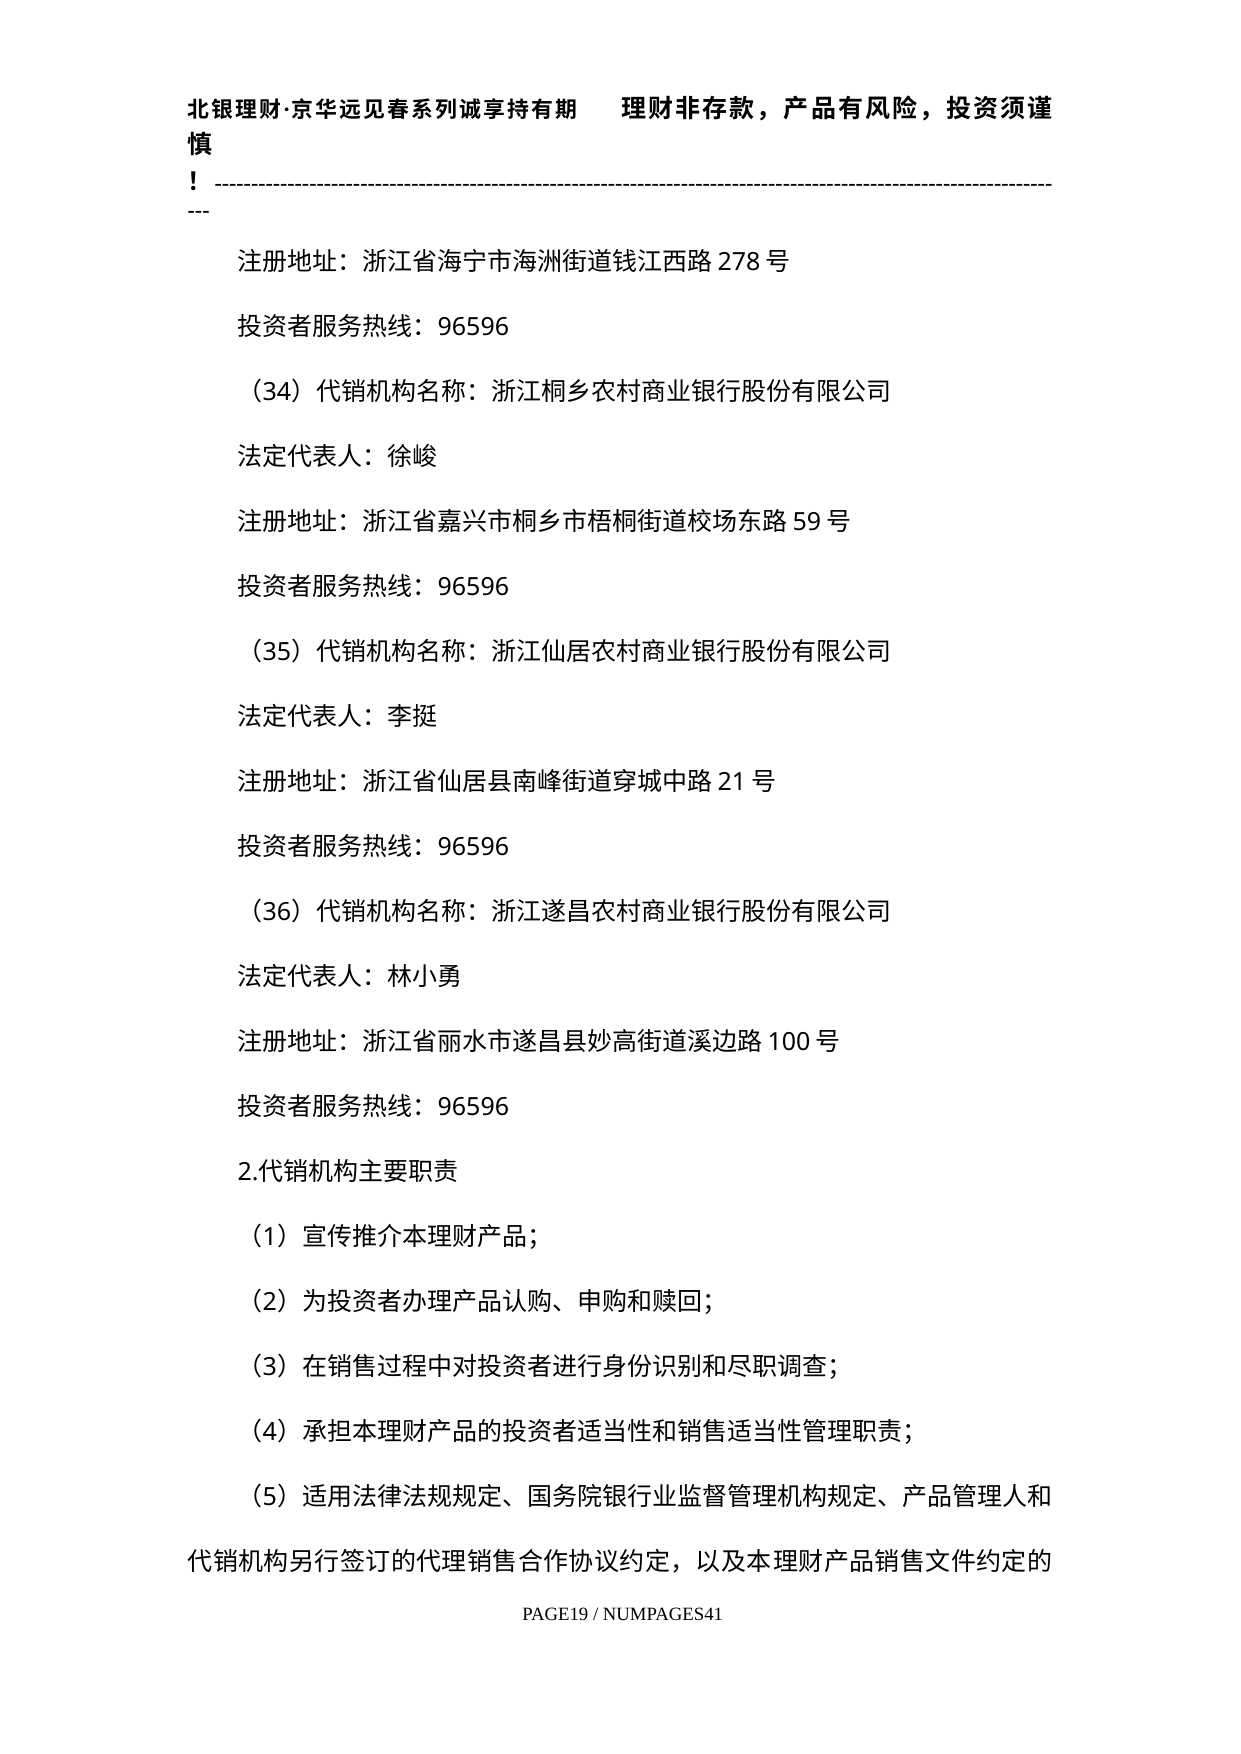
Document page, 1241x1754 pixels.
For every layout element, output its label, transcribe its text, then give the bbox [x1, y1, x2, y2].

list 注册地址：浙江省丽水市遂昌县妙高街道溪边路100号 [187, 1007, 1053, 1072]
text （1）宣传推介本理财产品； [187, 1202, 1053, 1267]
list （34）代销机构名称：浙江桐乡农村商业银行股份有限公司 [187, 357, 1053, 422]
text 注册地址：浙江省海宁市海洲街道钱江西路278号 [187, 227, 1053, 292]
text （3）在销售过程中对投资者进行身份识别和尽职调查； [187, 1332, 1053, 1397]
list 注册地址：浙江省仙居县南峰街道穿城中路21号 [187, 747, 1053, 812]
text （2）为投资者办理产品认购、申购和赎回； [187, 1267, 1053, 1332]
list 注册地址：浙江省嘉兴市桐乡市梧桐街道校场东路59号 [187, 487, 1053, 552]
list （36）代销机构名称：浙江遂昌农村商业银行股份有限公司 [187, 877, 1053, 942]
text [187, 1462, 1053, 1592]
list 投资者服务热线：96596 [187, 812, 1053, 877]
list 法定代表人：林小勇 [187, 942, 1053, 1007]
list 法定代表人：李挺 [187, 682, 1053, 747]
text 投资者服务热线：96596 [187, 292, 1053, 357]
list （35）代销机构名称：浙江仙居农村商业银行股份有限公司 [187, 617, 1053, 682]
text 2.代销机构主要职责 [187, 1137, 1053, 1202]
text （4）承担本理财产品的投资者适当性和销售适当性管理职责； [187, 1397, 1053, 1462]
list 投资者服务热线：96596 [187, 552, 1053, 617]
list 法定代表人：徐峻 [187, 422, 1053, 487]
list 投资者服务热线：96596 [187, 1072, 1053, 1137]
